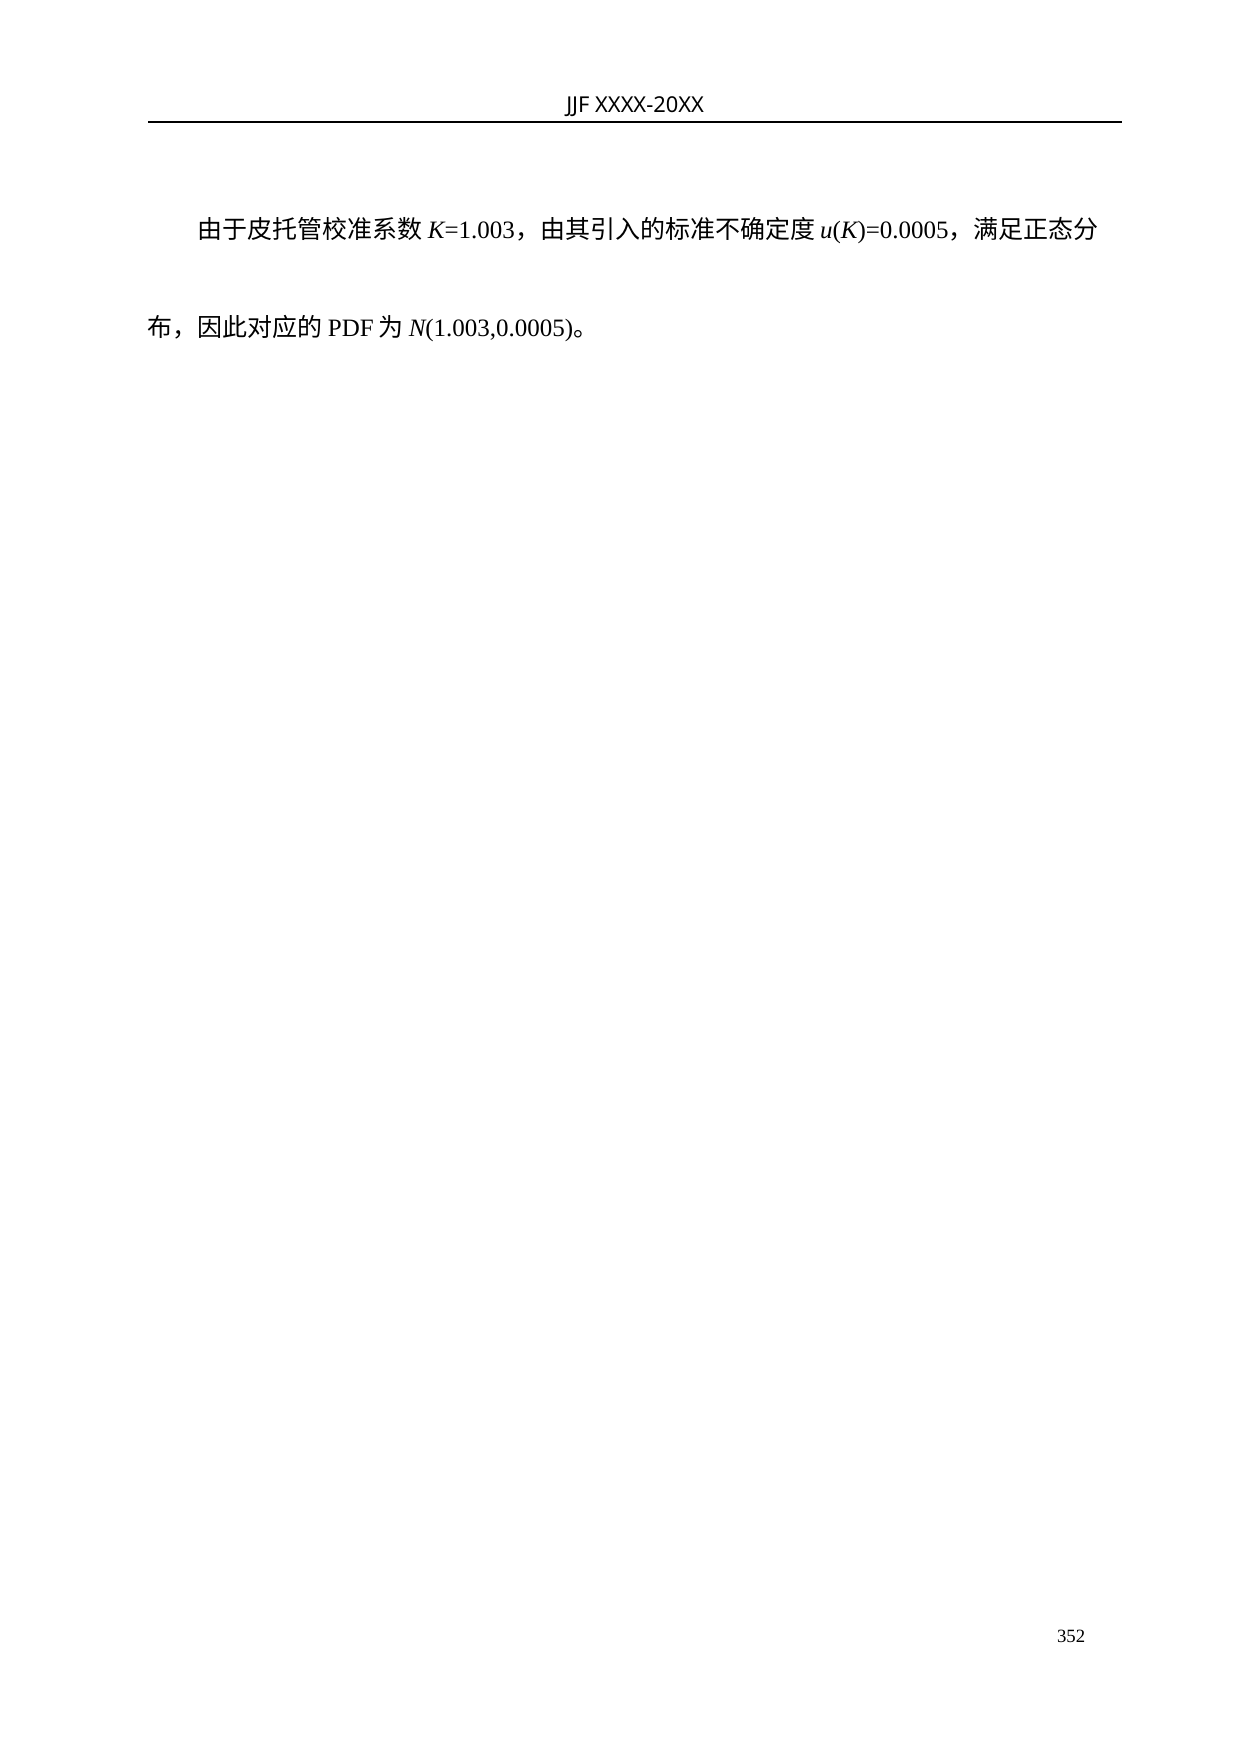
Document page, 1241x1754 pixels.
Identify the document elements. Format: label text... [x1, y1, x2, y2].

list 由于皮托管校准系数K=1.003，由其引入的标准不确定度u(K)=0.0005，满足正态分布，因此对应的PDF为N(1.003,0.0005)。 [148, 196, 1122, 358]
